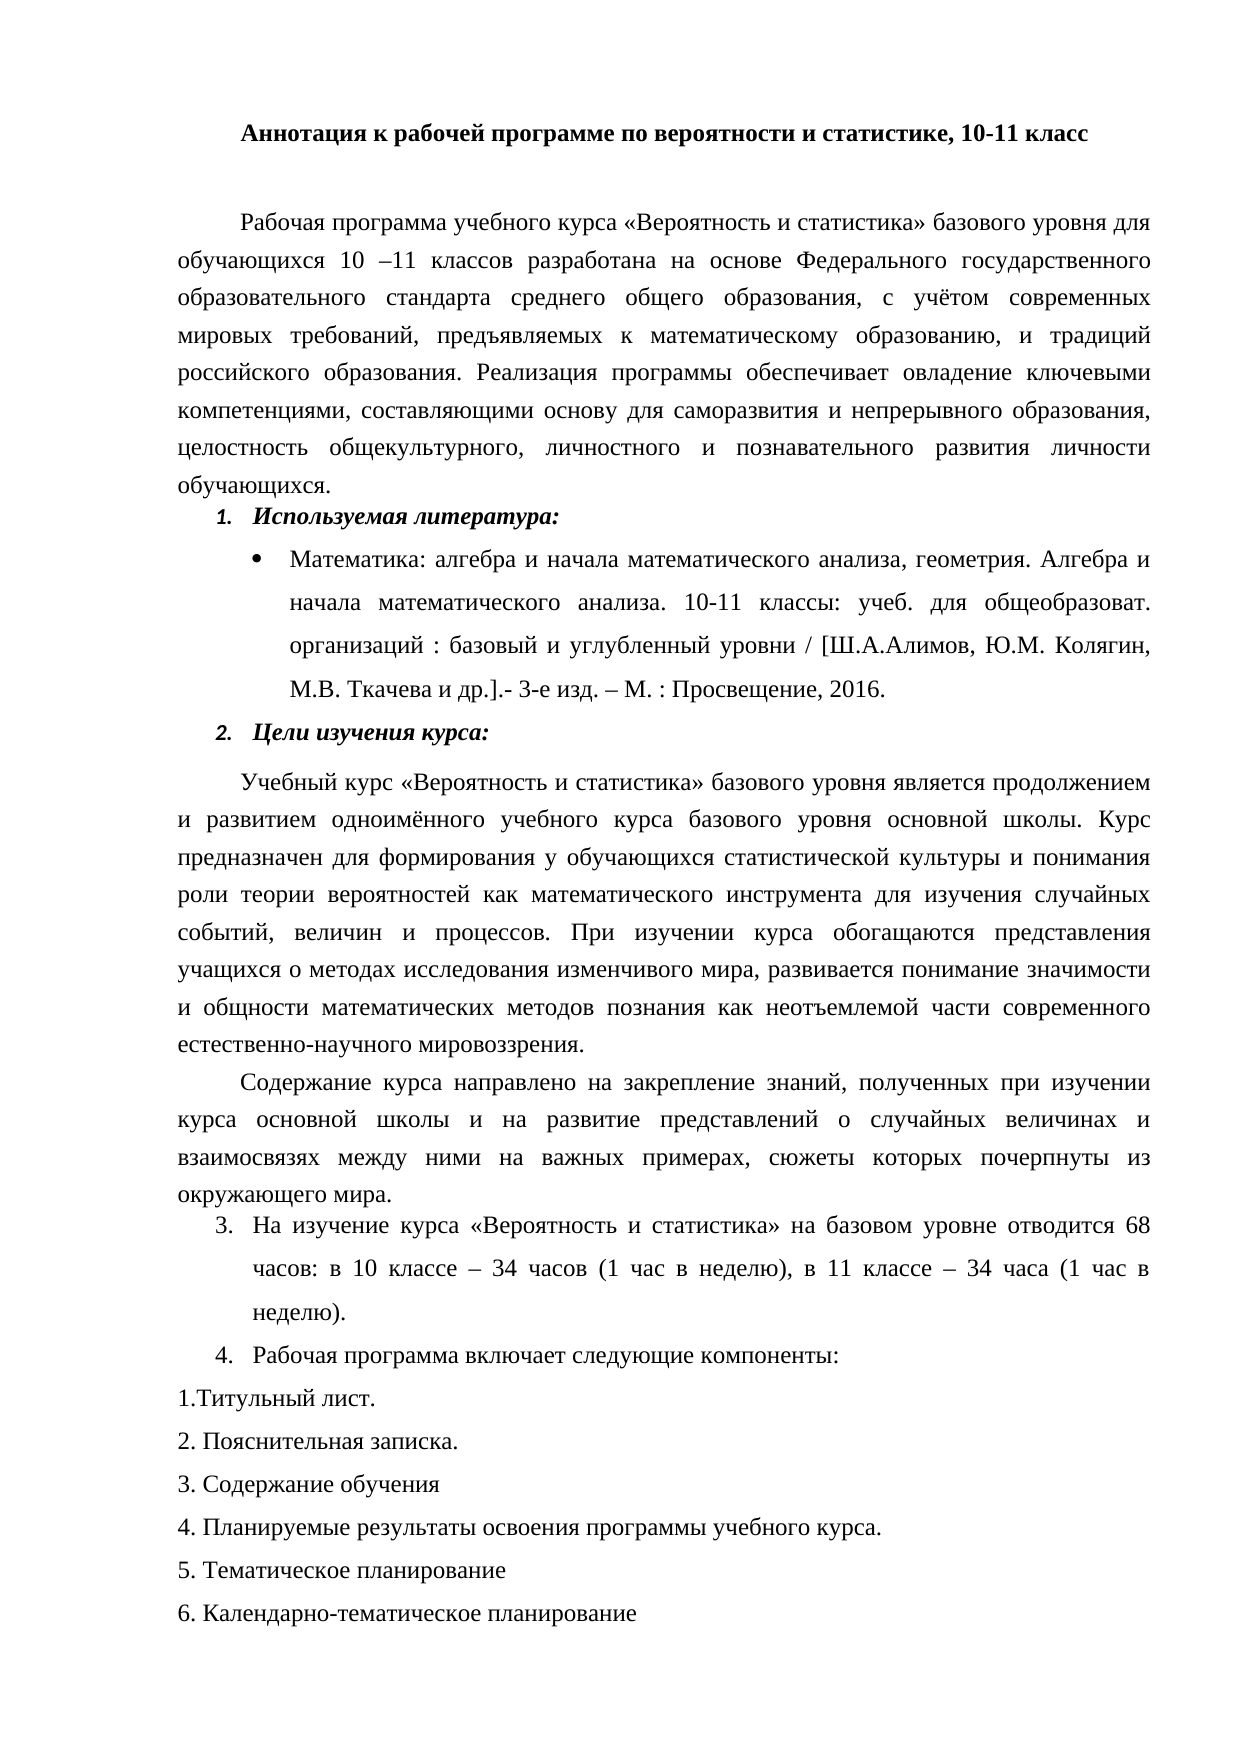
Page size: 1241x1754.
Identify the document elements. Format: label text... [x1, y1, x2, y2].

list 4. Планируемые результаты освоения программы учебного курса. [177, 1512, 1152, 1541]
text Аннотация к рабочей программе по вероятности и статистике, 10-11 класс [177, 118, 1152, 147]
list 6. Календарно-тематическое планирование [177, 1598, 1152, 1627]
list Математика: алгебра и начала математического анализа, геометрия. Алгебра и начала математического анализа. 10-11 классы: учеб. для общеобразоват. организаций : базовый и углубленный уровни / [Ш.А.Алимов, Ю.М. Колягин, М.В. Ткачева и др.].- 3-е изд. – М. : Просвещение, 2016. [252, 544, 1152, 702]
list Используемая литература: [215, 501, 1152, 530]
list 2. Пояснительная записка. [177, 1426, 1152, 1455]
list 1.Титульный лист. [177, 1383, 1152, 1412]
list Рабочая программа включает следующие компоненты: [215, 1340, 1152, 1368]
list 5. Тематическое планирование [177, 1555, 1152, 1584]
text Рабочая программа учебного курса «Вероятность и статистика» базового уровня для обучающихся 10 –11 классов разработана на основе Федерального государственного образовательного стандарта среднего общего образования, с учётом современных мировых требований, предъявляемых к математическому образованию, и традиций российского образования. Реализация программы обеспечивает овладение ключевыми компетенциями, составляющими основу для саморазвития и непрерывного образования, целостность общекультурного, личностного и познавательного развития личности обучающихся. [177, 201, 1152, 501]
text Учебный курс «Вероятность и статистика» базового уровня является продолжением и развитием одноимённого учебного курса базового уровня основной школы. Курс предназначен для формирования у обучающихся статистической культуры и понимания роли теории вероятностей как математического инструмента для изучения случайных событий, величин и процессов. При изучении курса обогащаются представления учащихся о методах исследования изменчивого мира, развивается понимание значимости и общности математических методов познания как неотъемлемой части современного естественно-научного мировоззрения. [177, 760, 1152, 1060]
list 3. Содержание обучения [177, 1469, 1152, 1498]
list Цели изучения курса: [215, 717, 1152, 746]
list На изучение курса «Вероятность и статистика» на базовом уровне отводится 68 часов: в 10 классе – 34 часов (1 час в неделю), в 11 классе – 34 часа (1 час в неделю). [215, 1210, 1152, 1325]
text Содержание курса направлено на закрепление знаний, полученных при изучении курса основной школы и на развитие представлений о случайных величинах и взаимосвязях между ними на важных примерах, сюжеты которых почерпнуты из окружающего мира. [177, 1060, 1152, 1210]
